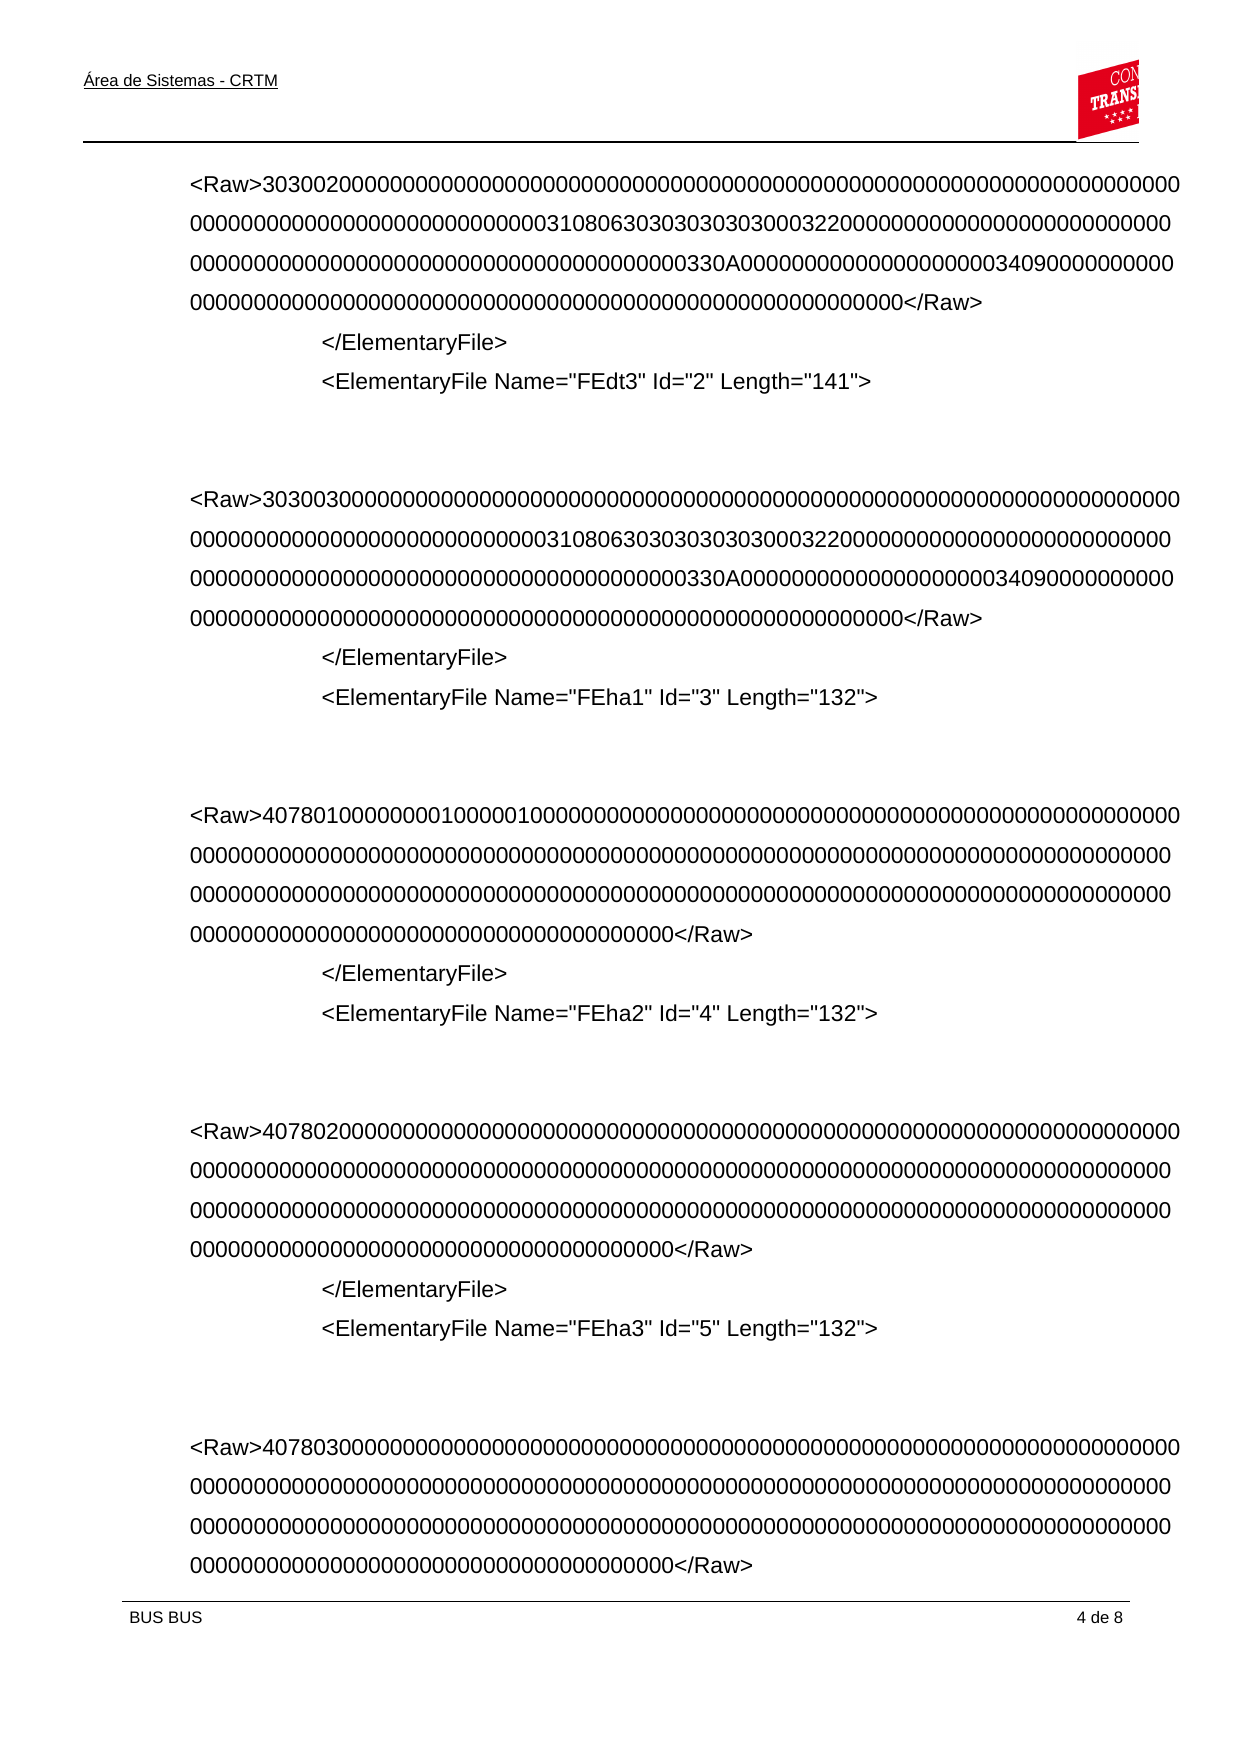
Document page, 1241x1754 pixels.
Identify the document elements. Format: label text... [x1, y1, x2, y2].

list </ElementaryFile> [189, 328, 1180, 355]
list <Raw>30300300000000000000000000000000000000000000000000000000000000000000000000000000000000000000000000003108063030303030300032200000000000000000000000000000000000000000000000000000000000000000330A000000000000000000003409000000000000000000000000000000000000000000000000000000000000000000</Raw> [189, 407, 1180, 631]
list <Raw>407803000000000000000000000000000000000000000000000000000000000000000000000000000000000000000000000000000000000000000000000000000000000000000000000000000000000000000000000000000000000000000000000000000000000000000000000000000000000000000000000000000000000000000000</Raw> [189, 1355, 1180, 1579]
list </ElementaryFile> [189, 960, 1180, 986]
list <Raw>407802000000000000000000000000000000000000000000000000000000000000000000000000000000000000000000000000000000000000000000000000000000000000000000000000000000000000000000000000000000000000000000000000000000000000000000000000000000000000000000000000000000000000000000</Raw> [189, 1039, 1180, 1263]
list </ElementaryFile> [189, 644, 1180, 671]
list <ElementaryFile Name="FEha3" Id="5" Length="132"> [189, 1315, 1180, 1342]
list <Raw>407801000000001000001000000000000000000000000000000000000000000000000000000000000000000000000000000000000000000000000000000000000000000000000000000000000000000000000000000000000000000000000000000000000000000000000000000000000000000000000000000000000000000000000000</Raw> [189, 723, 1180, 947]
picture [1076, 41, 1139, 142]
list <ElementaryFile Name="FEha1" Id="3" Length="132"> [189, 684, 1180, 710]
list <ElementaryFile Name="FEha2" Id="4" Length="132"> [189, 999, 1180, 1026]
list <ElementaryFile Name="FEdt3" Id="2" Length="141"> [189, 368, 1180, 394]
list </ElementaryFile> [189, 1276, 1180, 1302]
